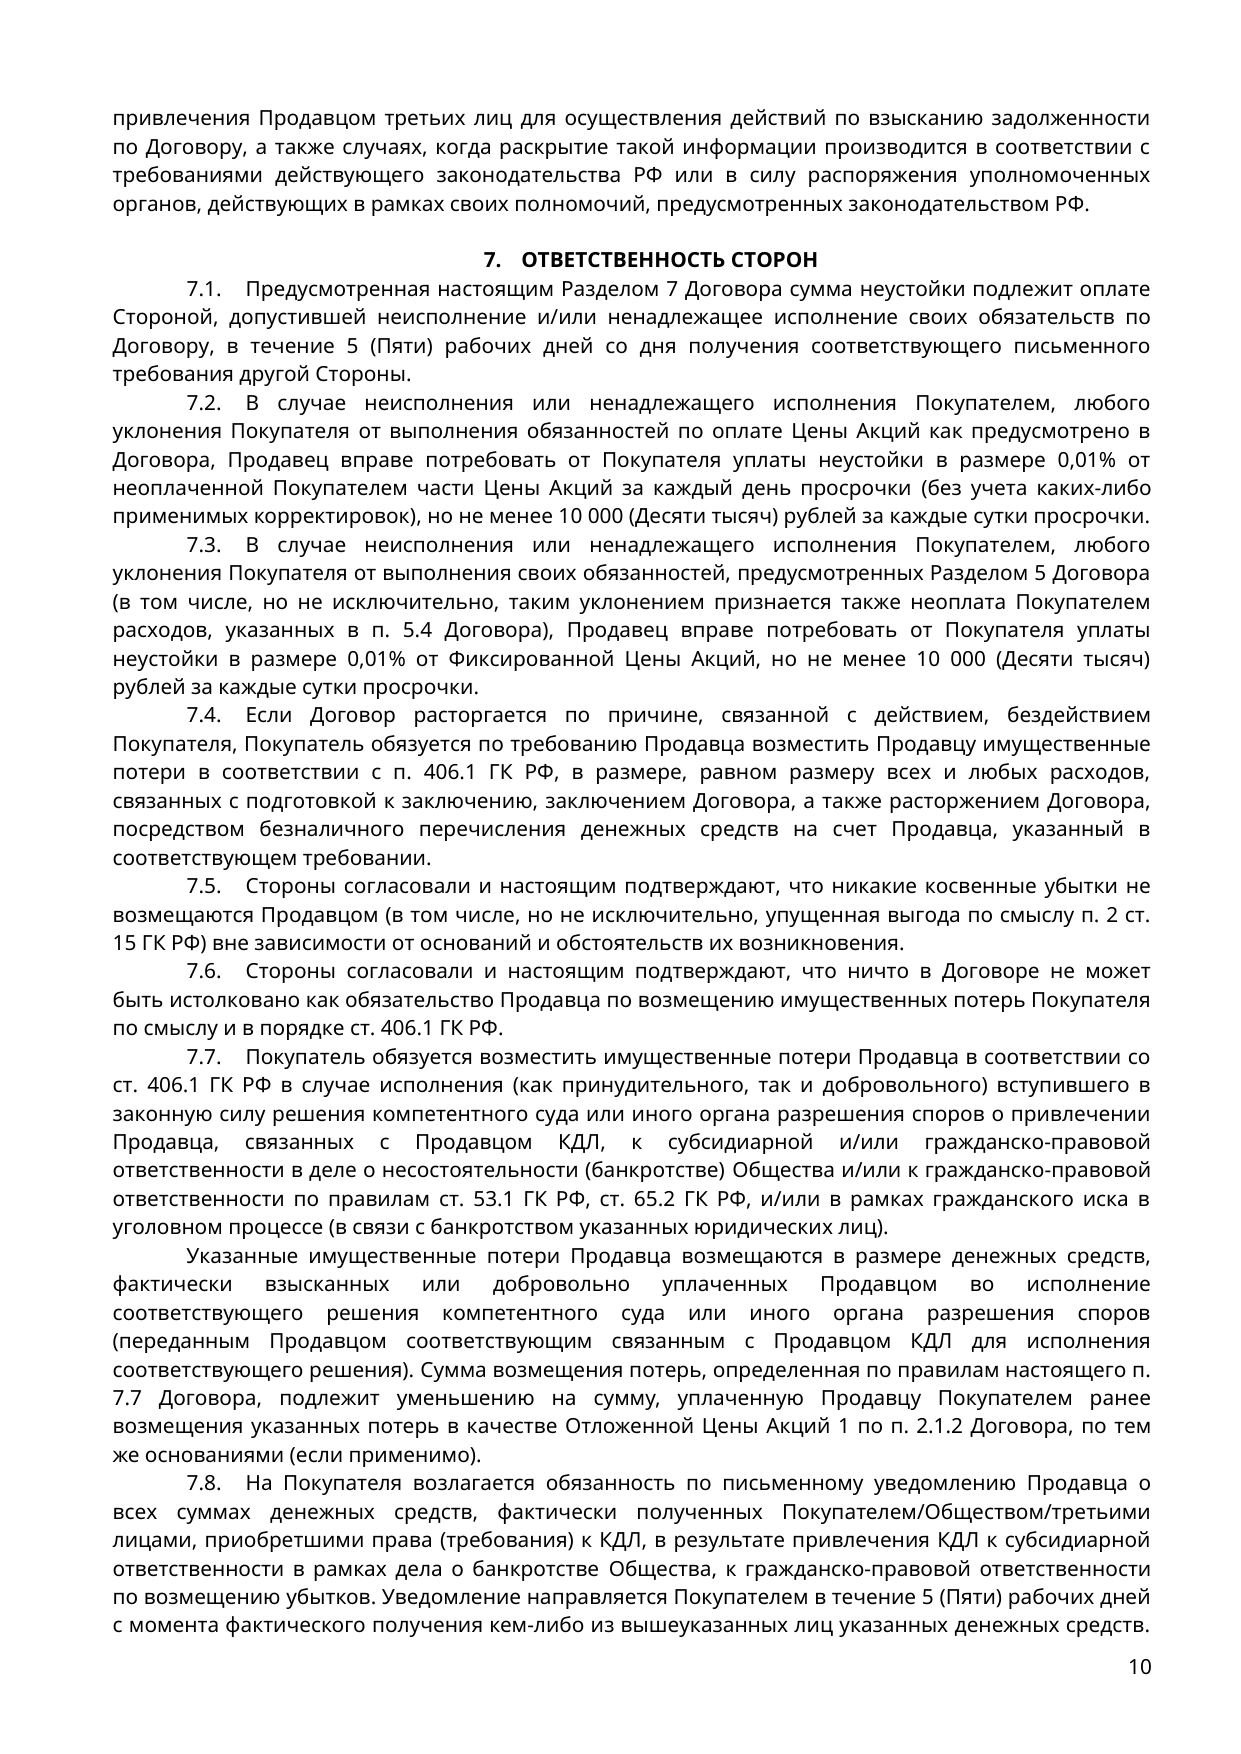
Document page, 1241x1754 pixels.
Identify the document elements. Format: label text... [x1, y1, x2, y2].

list В случае неисполнения или ненадлежащего исполнения Покупателем, любого уклонения Покупателя от выполнения своих обязанностей, предусмотренных Разделом 5 Договора (в том числе, но не исключительно, таким уклонением признается также неоплата Покупателем расходов, указанных в п. 5.4 Договора), Продавец вправе потребовать от Покупателя уплаты неустойки в размере 0,01% от Фиксированной Цены Акций, но не менее 10 000 (Десяти тысяч) рублей за каждые сутки просрочки. [112, 530, 1152, 701]
list Стороны согласовали и настоящим подтверждают, что никакие косвенные убытки не возмещаются Продавцом (в том числе, но не исключительно, упущенная выгода по смыслу п. 2 ст. 15 ГК РФ) вне зависимости от оснований и обстоятельств их возникновения. [112, 871, 1152, 957]
list Покупатель обязуется возместить имущественные потери Продавца в соответствии со ст. 406.1 ГК РФ в случае исполнения (как принудительного, так и добровольного) вступившего в законную силу решения компетентного суда или иного органа разрешения споров о привлечении Продавца, связанных с Продавцом КДЛ, к субсидиарной и/или гражданско-правовой ответственности в деле о несостоятельности (банкротстве) Общества и/или к гражданско-правовой ответственности по правилам ст. 53.1 ГК РФ, ст. 65.2 ГК РФ, и/или в рамках гражданского иска в уголовном процессе (в связи с банкротством указанных юридических лиц). [112, 1042, 1152, 1241]
list Если Договор расторгается по причине, связанной с действием, бездействием Покупателя, Покупатель обязуется по требованию Продавца возместить Продавцу имущественные потери в соответствии с п. 406.1 ГК РФ, в размере, равном размеру всех и любых расходов, связанных с подготовкой к заключению, заключением Договора, а также расторжением Договора, посредством безналичного перечисления денежных средств на счет Продавца, указанный в соответствующем требовании. [112, 701, 1152, 871]
text Указанные имущественные потери Продавца возмещаются в размере денежных средств, фактически взысканных или добровольно уплаченных Продавцом во исполнение соответствующего решения компетентного суда или иного органа разрешения споров (переданным Продавцом соответствующим связанным с Продавцом КДЛ для исполнения соответствующего решения). Сумма возмещения потерь, определенная по правилам настоящего п. 7.7 Договора, подлежит уменьшению на сумму, уплаченную Продавцу Покупателем ранее возмещения указанных потерь в качестве Отложенной Цены Акций 1 по п. 2.1.2 Договора, по тем же основаниями (если применимо). [112, 1241, 1152, 1468]
list Предусмотренная настоящим Разделом 7 Договора сумма неустойки подлежит оплате Стороной, допустившей неисполнение и/или ненадлежащее исполнение своих обязательств по Договору, в течение 5 (Пяти) рабочих дней со дня получения соответствующего письменного требования другой Стороны. [112, 274, 1152, 388]
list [112, 1468, 1152, 1639]
list Стороны согласовали и настоящим подтверждают, что ничто в Договоре не может быть истолковано как обязательство Продавца по возмещению имущественных потерь Покупателя по смыслу и в порядке ст. 406.1 ГК РФ. [112, 957, 1152, 1042]
list В случае неисполнения или ненадлежащего исполнения Покупателем, любого уклонения Покупателя от выполнения обязанностей по оплате Цены Акций как предусмотрено в Договора, Продавец вправе потребовать от Покупателя уплаты неустойки в размере 0,01% от неоплаченной Покупателем части Цены Акций за каждый день просрочки (без учета каких-либо применимых корректировок), но не менее 10 000 (Десяти тысяч) рублей за каждые сутки просрочки. [112, 388, 1152, 530]
list ОТВЕТСТВЕННОСТЬ СТОРОН [150, 246, 1152, 274]
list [112, 103, 1152, 217]
